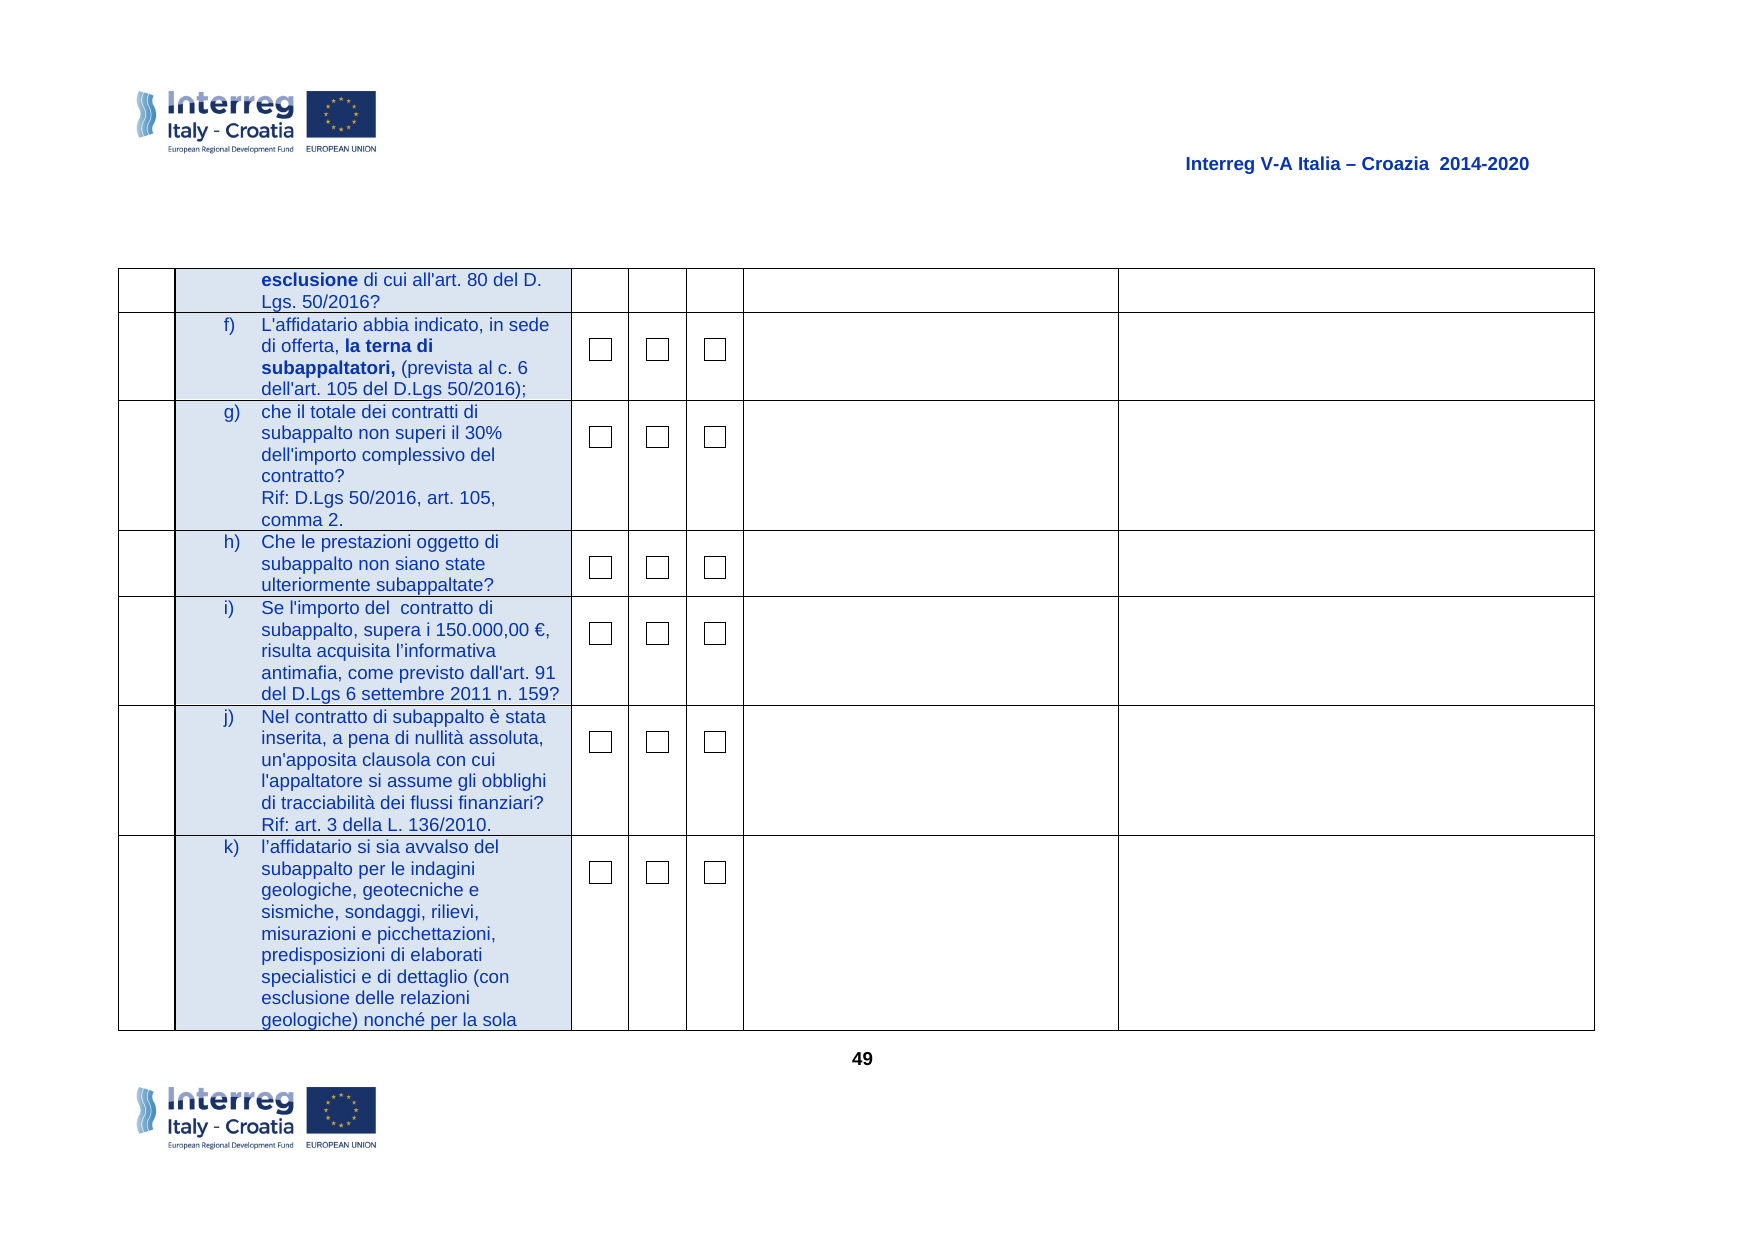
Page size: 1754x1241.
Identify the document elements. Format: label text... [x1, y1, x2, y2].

table_cell [1119, 401, 1594, 530]
table_cell [744, 597, 1118, 704]
table_cell [629, 836, 686, 1030]
table_cell [1119, 597, 1594, 704]
table_cell [572, 531, 628, 596]
table_cell [1119, 706, 1594, 835]
table_cell [744, 269, 1118, 312]
table_cell [1119, 269, 1594, 312]
table_cell [119, 597, 174, 704]
table_cell [119, 313, 174, 399]
table_cell [572, 313, 628, 399]
table_cell [629, 401, 686, 530]
table_cell [572, 836, 628, 1030]
table_cell [629, 313, 686, 399]
table_cell [629, 706, 686, 835]
table_cell [629, 269, 686, 312]
table_cell [744, 401, 1118, 530]
table_cell [119, 269, 174, 312]
table_cell [1119, 313, 1594, 399]
table_cell [572, 597, 628, 704]
table_cell [119, 531, 174, 596]
table_cell [1119, 531, 1594, 596]
table_cell [744, 836, 1118, 1030]
table_cell [744, 531, 1118, 596]
table_cell Se l'importo del contratto di subappalto, supera i 150.000,00 €, risulta acquisita l’informativa antimafia, come previsto dall'art. 91 del D.Lgs 6 settembre 2011 n. 159? [176, 597, 571, 704]
table_cell [687, 401, 743, 530]
table_cell [119, 836, 174, 1030]
table_cell [687, 269, 743, 312]
picture [118, 1069, 394, 1167]
table_cell [572, 401, 628, 530]
table_cell [572, 269, 628, 312]
table_cell [629, 531, 686, 596]
table_cell [687, 313, 743, 399]
table_cell [1119, 836, 1594, 1030]
table_cell [629, 597, 686, 704]
table_cell [572, 706, 628, 835]
table_cell [687, 836, 743, 1030]
table_cell L'affidatario abbia indicato, in sede di offerta, la terna di subappaltatori, (prevista al c. 6 dell'art. 105 del D.Lgs 50/2016); [176, 313, 571, 399]
table_cell [687, 706, 743, 835]
table_cell [687, 531, 743, 596]
table_cell Che il concorrente abbia dimostrato l'assenza in capo ai subappaltatori dei motivi di esclusione di cui all'art. 80 del D. Lgs. 50/2016? [176, 269, 571, 312]
table_cell [687, 597, 743, 704]
picture [118, 73, 394, 171]
table_cell [744, 706, 1118, 835]
table_cell [119, 706, 174, 835]
table_cell Nel contratto di subappalto è stata inserita, a pena di nullità assoluta, un'apposita clausola con cui l'appaltatore si assume gli obblighi di tracciabilità dei flussi finanziari? Rif: art. 3 della L. 136/2010. [176, 706, 571, 835]
table_cell Che le prestazioni oggetto di subappalto non siano state ulteriormente subappaltate? [176, 531, 571, 596]
table_cell che il totale dei contratti di subappalto non superi il 30% dell'importo complessivo del contratto? Rif: D.Lgs 50/2016, art. 105, comma 2. [176, 401, 571, 530]
table_cell [744, 313, 1118, 399]
table_cell [119, 401, 174, 530]
